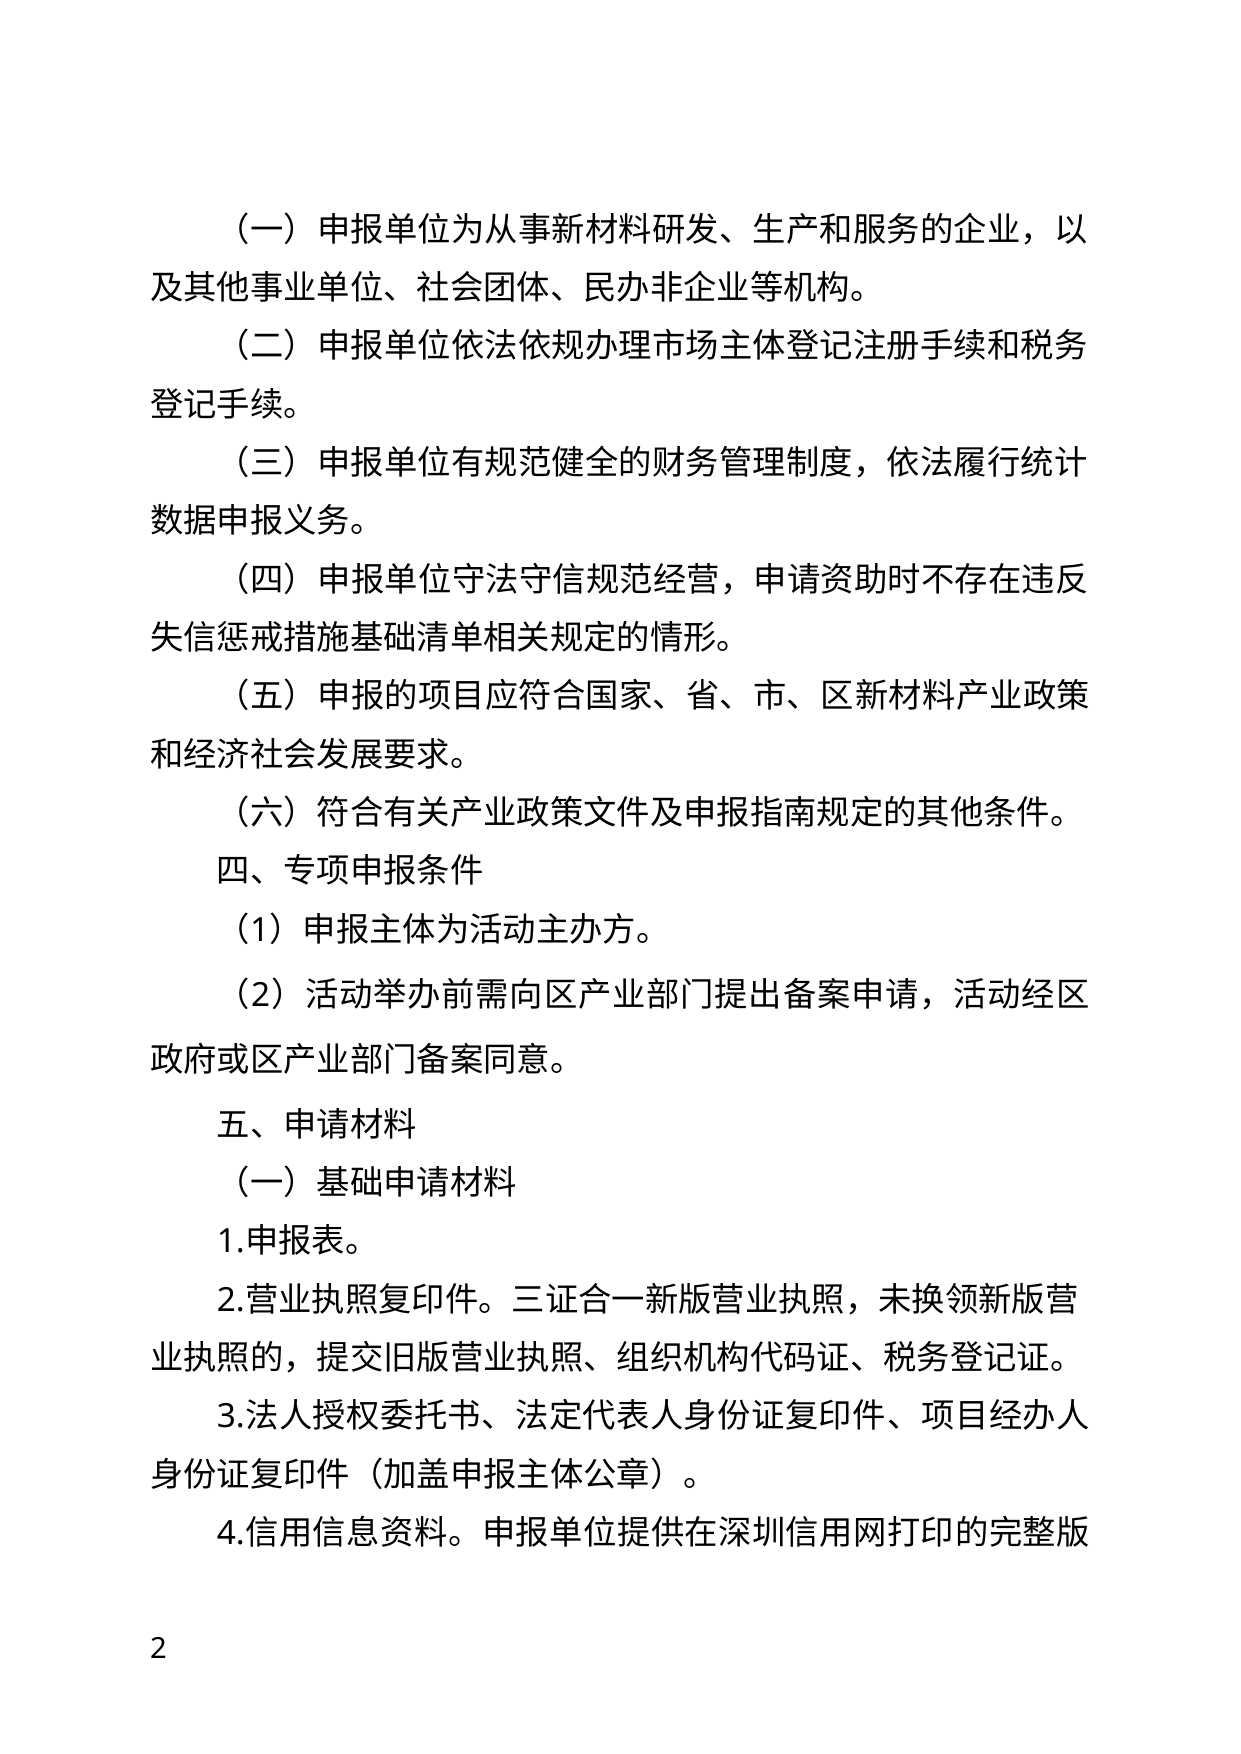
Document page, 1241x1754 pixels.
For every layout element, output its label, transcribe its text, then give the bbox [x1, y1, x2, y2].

text （1）申报主体为活动主办方。 [150, 894, 1090, 959]
text 2.营业执照复印件。三证合一新版营业执照，未换领新版营业执照的，提交旧版营业执照、组织机构代码证、税务登记证。 [150, 1264, 1090, 1381]
text （四）申报单位守法守信规范经营，申请资助时不存在违反失信惩戒措施基础清单相关规定的情形。 [150, 544, 1090, 661]
list （一）基础申请材料 [150, 1148, 1090, 1206]
text 1.申报表。 [150, 1206, 1090, 1264]
list 五、申请材料 [150, 1089, 1090, 1148]
text （五）申报的项目应符合国家、省、市、区新材料产业政策和经济社会发展要求。 [150, 661, 1090, 778]
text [150, 1498, 1090, 1556]
text （2）活动举办前需向区产业部门提出备案申请，活动经区政府或区产业部门备案同意。 [150, 959, 1090, 1089]
text 四、专项申报条件 [150, 836, 1090, 894]
text （三）申报单位有规范健全的财务管理制度，依法履行统计数据申报义务。 [150, 428, 1090, 544]
text （一）申报单位为从事新材料研发、生产和服务的企业，以及其他事业单位、社会团体、民办非企业等机构。 [150, 194, 1090, 311]
text （二）申报单位依法依规办理市场主体登记注册手续和税务登记手续。 [150, 311, 1090, 428]
text （六）符合有关产业政策文件及申报指南规定的其他条件。 [150, 778, 1090, 836]
text 3.法人授权委托书、法定代表人身份证复印件、项目经办人身份证复印件（加盖申报主体公章）。 [150, 1381, 1090, 1498]
